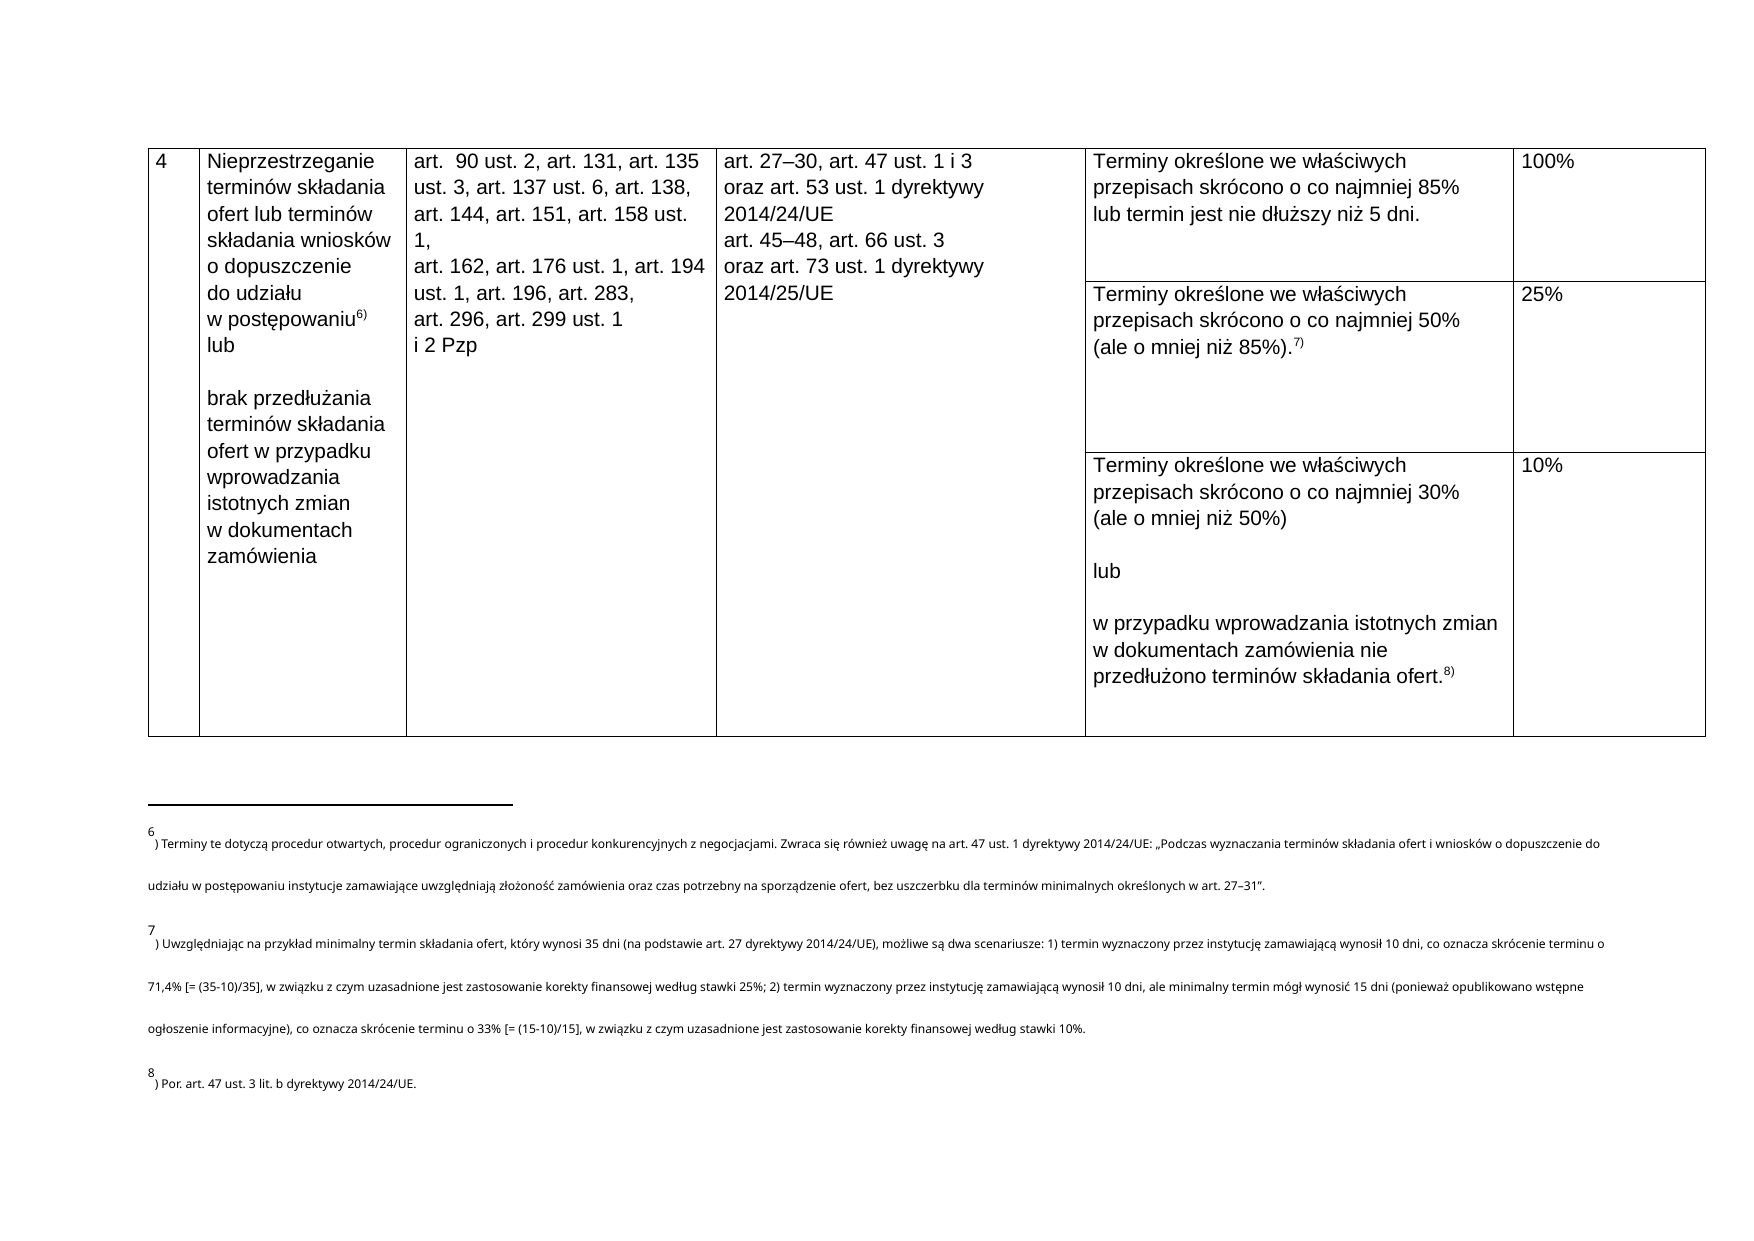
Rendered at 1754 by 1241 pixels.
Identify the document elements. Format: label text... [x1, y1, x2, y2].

table_cell 10% [1514, 453, 1705, 736]
table_cell 25% [1514, 282, 1705, 452]
table_cell Terminy określone we właściwych przepisach skrócono o co najmniej 50% (ale o mniej niż 85%).) [1086, 282, 1513, 452]
table_cell art. 90 ust. 2, art. 131, art. 135 ust. 3, art. 137 ust. 6, art. 138, art. 144, art. 151, art. 158 ust. 1, art. 162, art. 176 ust. 1, art. 194 ust. 1, art. 196, art. 283, art. 296, art. 299 ust. 1 i 2 Pzp [407, 149, 716, 736]
table_cell art. 27–30, art. 47 ust. 1 i 3 oraz art. 53 ust. 1 dyrektywy 2014/24/UE art. 45–48, art. 66 ust. 3 oraz art. 73 ust. 1 dyrektywy 2014/25/UE [717, 149, 1085, 736]
table_cell 100% [1514, 149, 1705, 281]
table_cell Terminy określone we właściwych przepisach skrócono o co najmniej 30% (ale o mniej niż 50%) lub w przypadku wprowadzania istotnych zmian w dokumentach zamówienia nie przedłużono terminów składania ofert.) [1086, 453, 1513, 736]
table_cell Nieprzestrzeganie terminów składania ofert lub terminów składania wniosków o dopuszczenie do udziału w postępowaniu) lub brak przedłużania terminów składania ofert w przypadku wprowadzania istotnych zmian w dokumentach zamówienia [200, 149, 406, 736]
table_cell 4 [149, 149, 199, 736]
table_cell Terminy określone we właściwych przepisach skrócono o co najmniej 85% lub termin jest nie dłuższy niż 5 dni. [1086, 149, 1513, 281]
